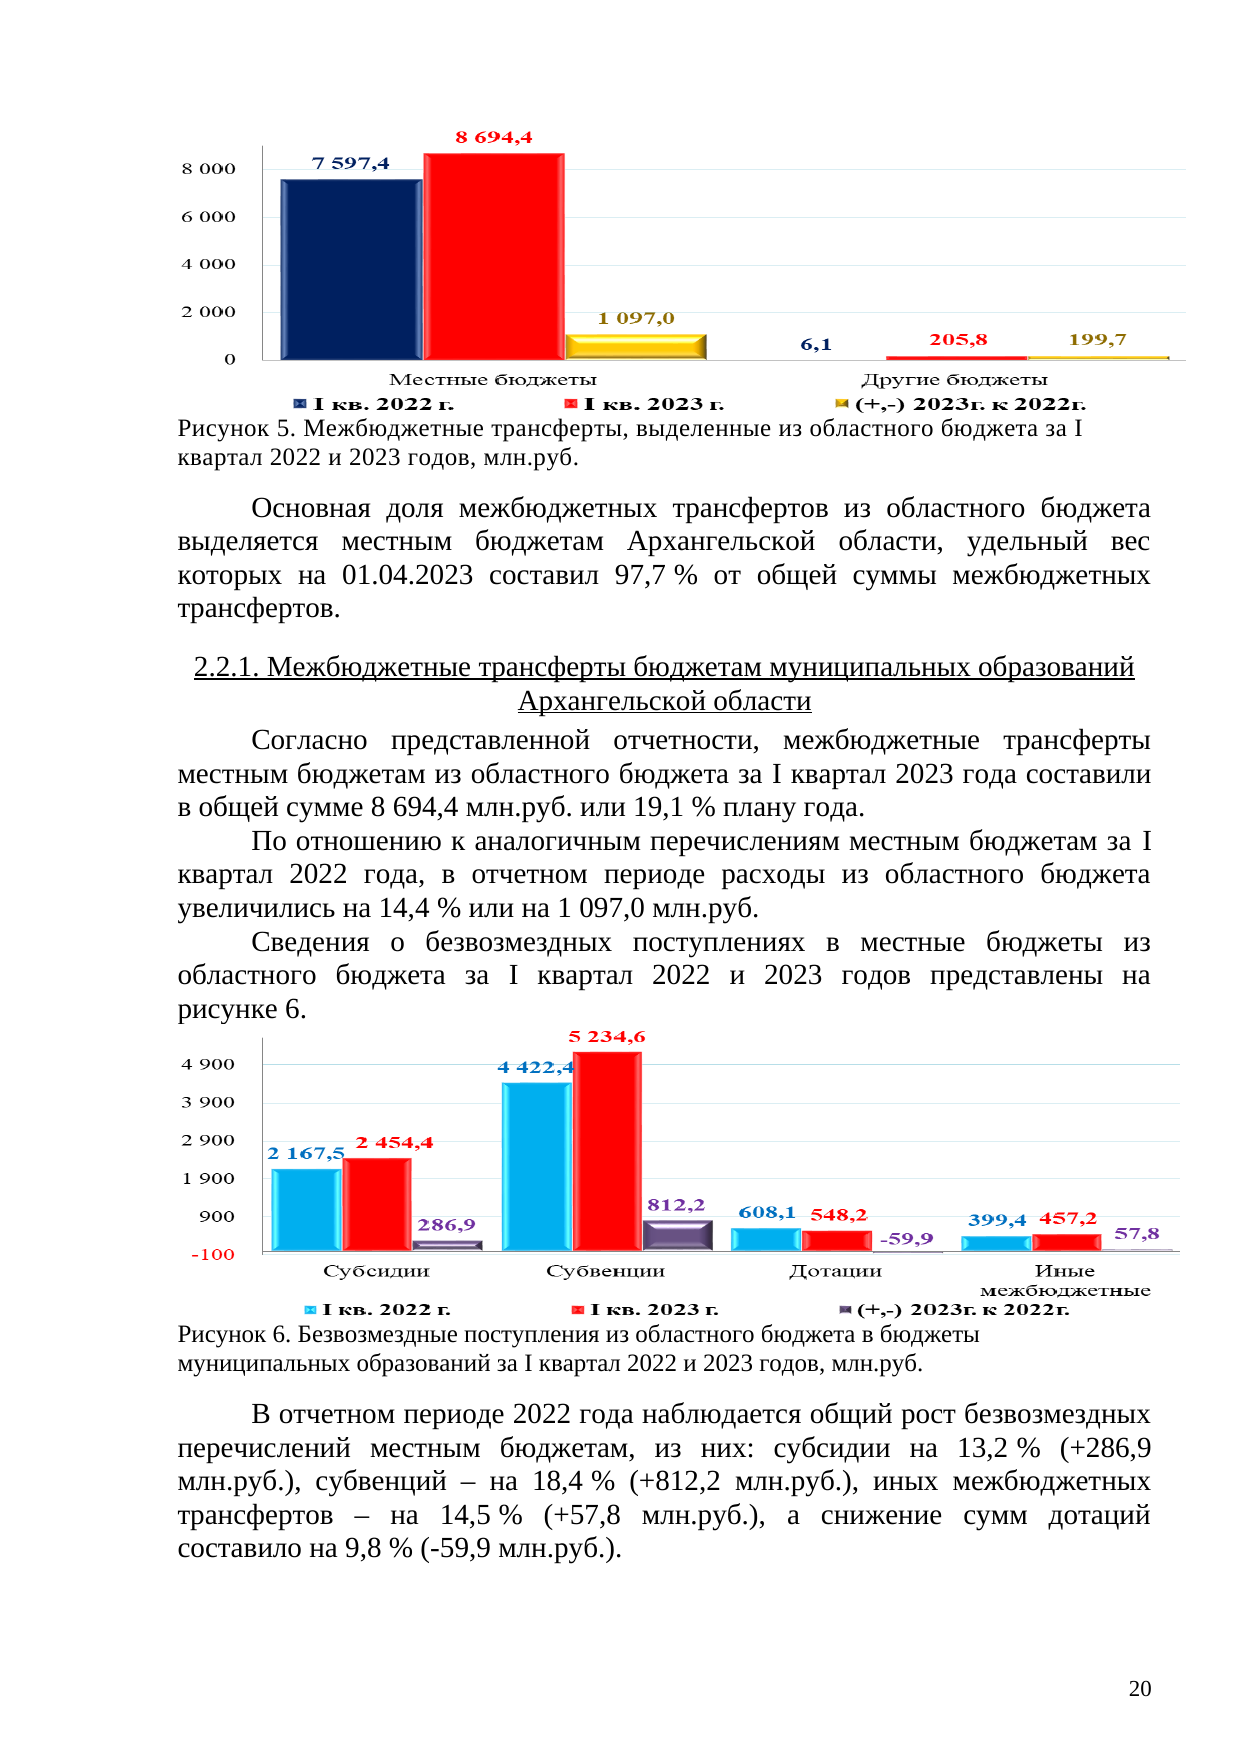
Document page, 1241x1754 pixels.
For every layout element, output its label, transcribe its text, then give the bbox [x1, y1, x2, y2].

picture [177, 118, 1188, 414]
text По отношению к аналогичным перечислениям местным бюджетам за I квартал 2022 года, в отчетном периоде расходы из областного бюджета увеличились на 14,4 % или на 1 097,0 млн.руб. [177, 823, 1152, 924]
text Рисунок 6. Безвозмездные поступления из областного бюджета в бюджеты муниципальных образований за I квартал 2022 и 2023 годов, млн.руб. [177, 1320, 1152, 1377]
text 2.2.1. Межбюджетные трансферты бюджетам муниципальных образований Архангельской области [177, 649, 1152, 716]
text Сведения о безвозмездных поступлениях в местные бюджеты из областного бюджета за I квартал 2022 и 2023 годов представлены на рисунке 6. [177, 924, 1152, 1024]
text Согласно представленной отчетности, межбюджетные трансферты местным бюджетам из областного бюджета за I квартал 2023 года составили в общей сумме 8 694,4 млн.руб. или 19,1 % плану года. [177, 722, 1152, 823]
text Рисунок 5. Межбюджетные трансферты, выделенные из областного бюджета за I квартал 2022 и 2023 годов, млн.руб. [177, 414, 1152, 471]
text Основная доля межбюджетных трансфертов из областного бюджета выделяется местным бюджетам Архангельской области, удельный вес которых на 01.04.2023 составил 97,7 % от общей суммы межбюджетных трансфертов. [177, 490, 1152, 624]
picture [177, 1024, 1182, 1320]
text В отчетном периоде 2022 года наблюдается общий рост безвозмездных перечислений местным бюджетам, из них: субсидии на 13,2 % (+286,9 млн.руб.), субвенций – на 18,4 % (+812,2 млн.руб.), иных межбюджетных трансфертов – на 14,5 % (+57,8 млн.руб.), а снижение сумм дотаций составило на 9,8 % (-59,9 млн.руб.). [177, 1396, 1152, 1564]
